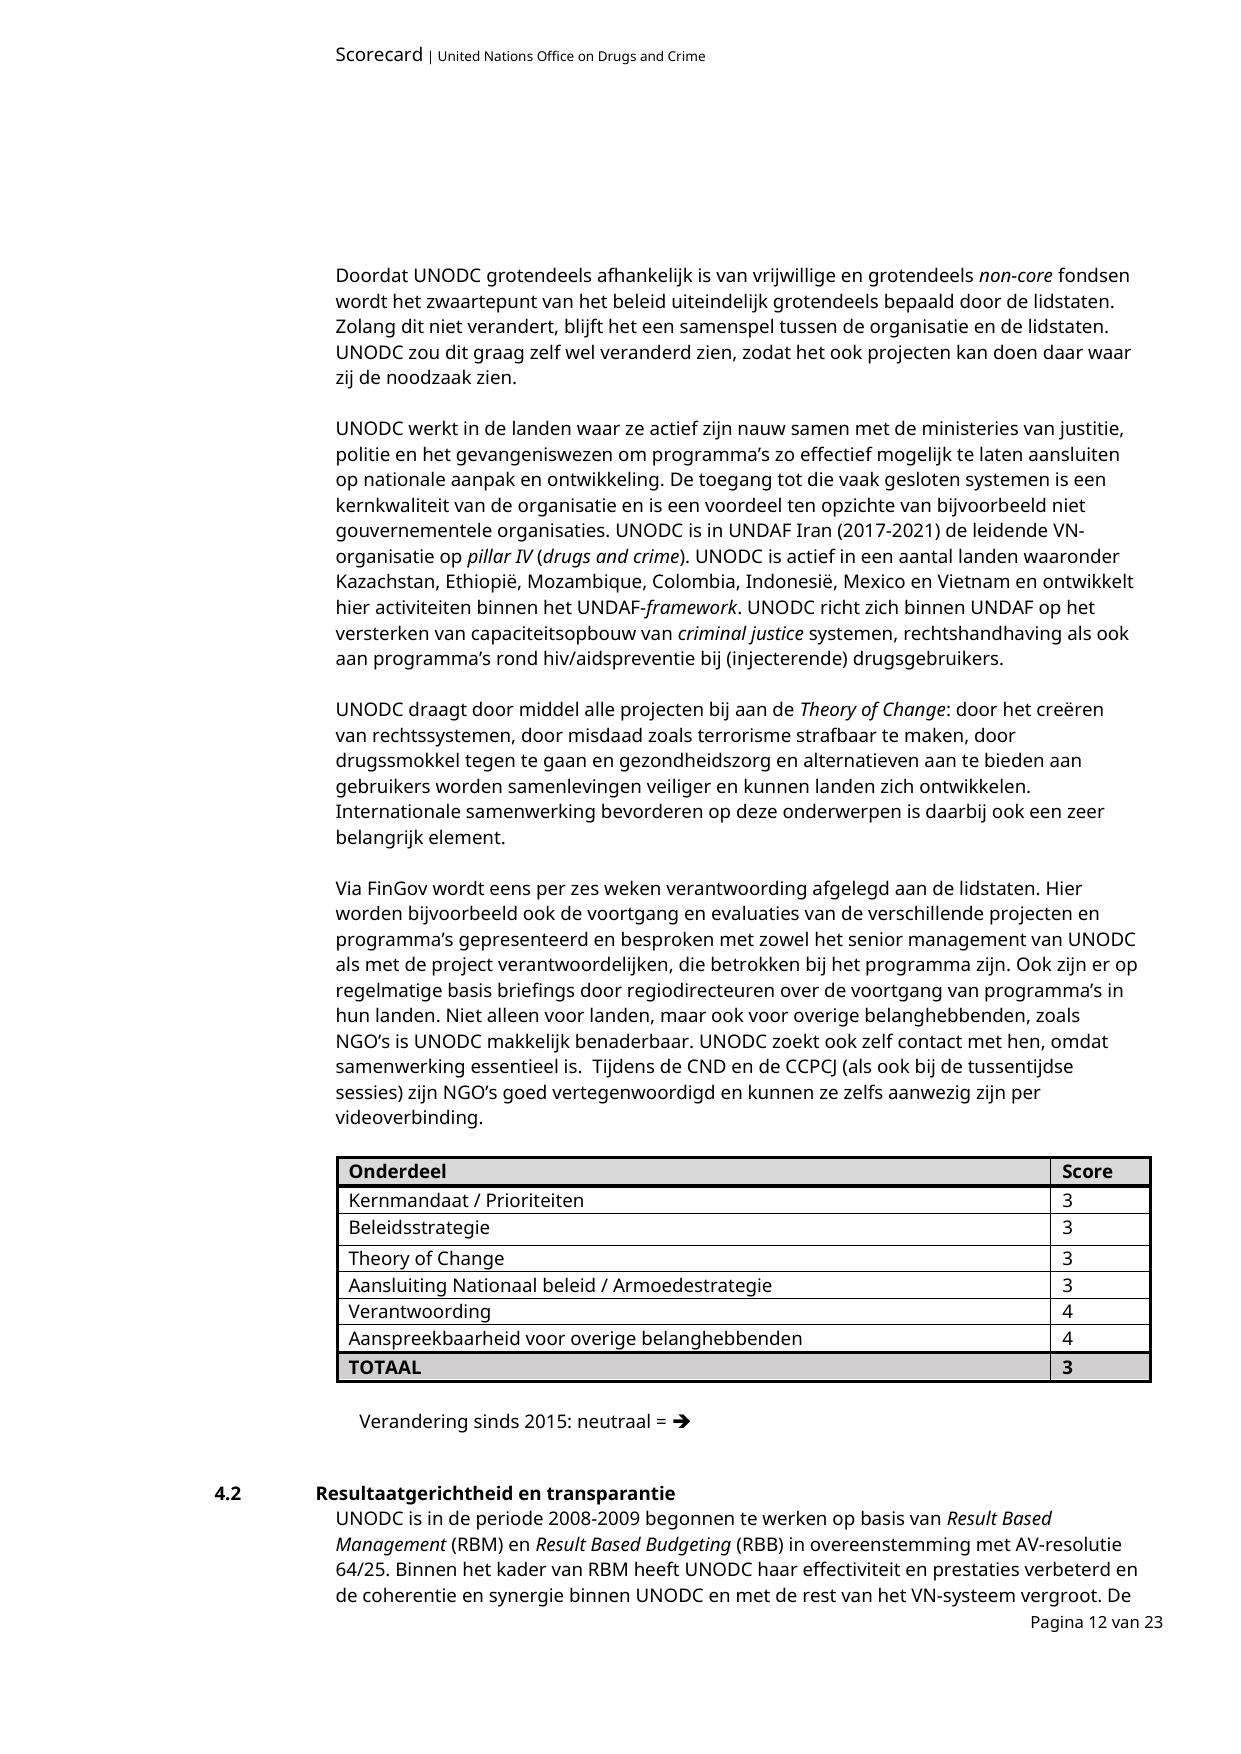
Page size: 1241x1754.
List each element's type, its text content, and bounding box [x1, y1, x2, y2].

table_cell Kernmandaat / Prioriteiten [339, 1188, 1050, 1213]
table_cell 3 [1051, 1246, 1149, 1271]
text Via FinGov wordt eens per zes weken verantwoording afgelegd aan de lidstaten. Hier worden bijvoorbeeld ook de voortgang en evaluaties van de verschillende projecten en programma’s gepresenteerd en besproken met zowel het senior management van UNODC als met de project verantwoordelijken, die betrokken bij het programma zijn. Ook zijn er op regelmatige basis briefings door regiodirecteuren over de voortgang van programma’s in hun landen. Niet alleen voor landen, maar ook voor overige belanghebbenden, zoals NGO’s is UNODC makkelijk benaderbaar. UNODC zoekt ook zelf contact met hen, omdat samenwerking essentieel is. Tijdens de CND en de CCPCJ (als ook bij de tussentijdse sessies) zijn NGO’s goed vertegenwoordigd en kunnen ze zelfs aanwezig zijn per videoverbinding. [335, 875, 1140, 1156]
table_cell 3 [1051, 1354, 1149, 1379]
text UNODC werkt in de landen waar ze actief zijn nauw samen met de ministeries van justitie, politie en het gevangeniswezen om programma’s zo effectief mogelijk te laten aansluiten op nationale aanpak en ontwikkeling. De toegang tot die vaak gesloten systemen is een kernkwaliteit van de organisatie en is een voordeel ten opzichte van bijvoorbeeld niet gouvernementele organisaties. UNODC is in UNDAF Iran (2017-2021) de leidende VN-organisatie op pillar IV (drugs and crime). UNODC is actief in een aantal landen waaronder Kazachstan, Ethiopië, Mozambique, Colombia, Indonesië, Mexico en Vietnam en ontwikkelt hier activiteiten binnen het UNDAF-framework. UNODC richt zich binnen UNDAF op het versterken van capaciteitsopbouw van criminal justice systemen, rechtshandhaving als ook aan programma’s rond hiv/aidspreventie bij (injecterende) drugsgebruikers. [335, 416, 1140, 671]
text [335, 262, 1140, 390]
table_cell 4 [1051, 1299, 1149, 1324]
table_header Onderdeel [339, 1159, 1050, 1184]
table_cell TOTAAL [339, 1354, 1050, 1379]
table_cell 3 [1051, 1188, 1149, 1213]
table_cell Aansluiting Nationaal beleid / Armoedestrategie [339, 1272, 1050, 1298]
table_cell Beleidsstrategie [339, 1214, 1050, 1244]
table_cell Aanspreekbaarheid voor overige belanghebbenden [339, 1325, 1050, 1351]
table_cell 4 [1051, 1325, 1149, 1351]
text Verandering sinds 2015: neutraal = [335, 1408, 1140, 1434]
table_cell Verantwoording [339, 1299, 1050, 1324]
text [335, 1506, 1140, 1608]
table_header Score [1051, 1159, 1149, 1184]
table_cell 3 [1051, 1272, 1149, 1298]
subtitle Resultaatgerichtheid en transparantie [214, 1480, 1140, 1506]
text UNODC draagt door middel alle projecten bij aan de Theory of Change: door het creëren van rechtssystemen, door misdaad zoals terrorisme strafbaar te maken, door drugssmokkel tegen te gaan en gezondheidszorg en alternatieven aan te bieden aan gebruikers worden samenlevingen veiliger en kunnen landen zich ontwikkelen. Internationale samenwerking bevorderen op deze onderwerpen is daarbij ook een zeer belangrijk element. [335, 696, 1140, 849]
table_cell 3 [1051, 1214, 1149, 1244]
table_cell Theory of Change [339, 1246, 1050, 1271]
